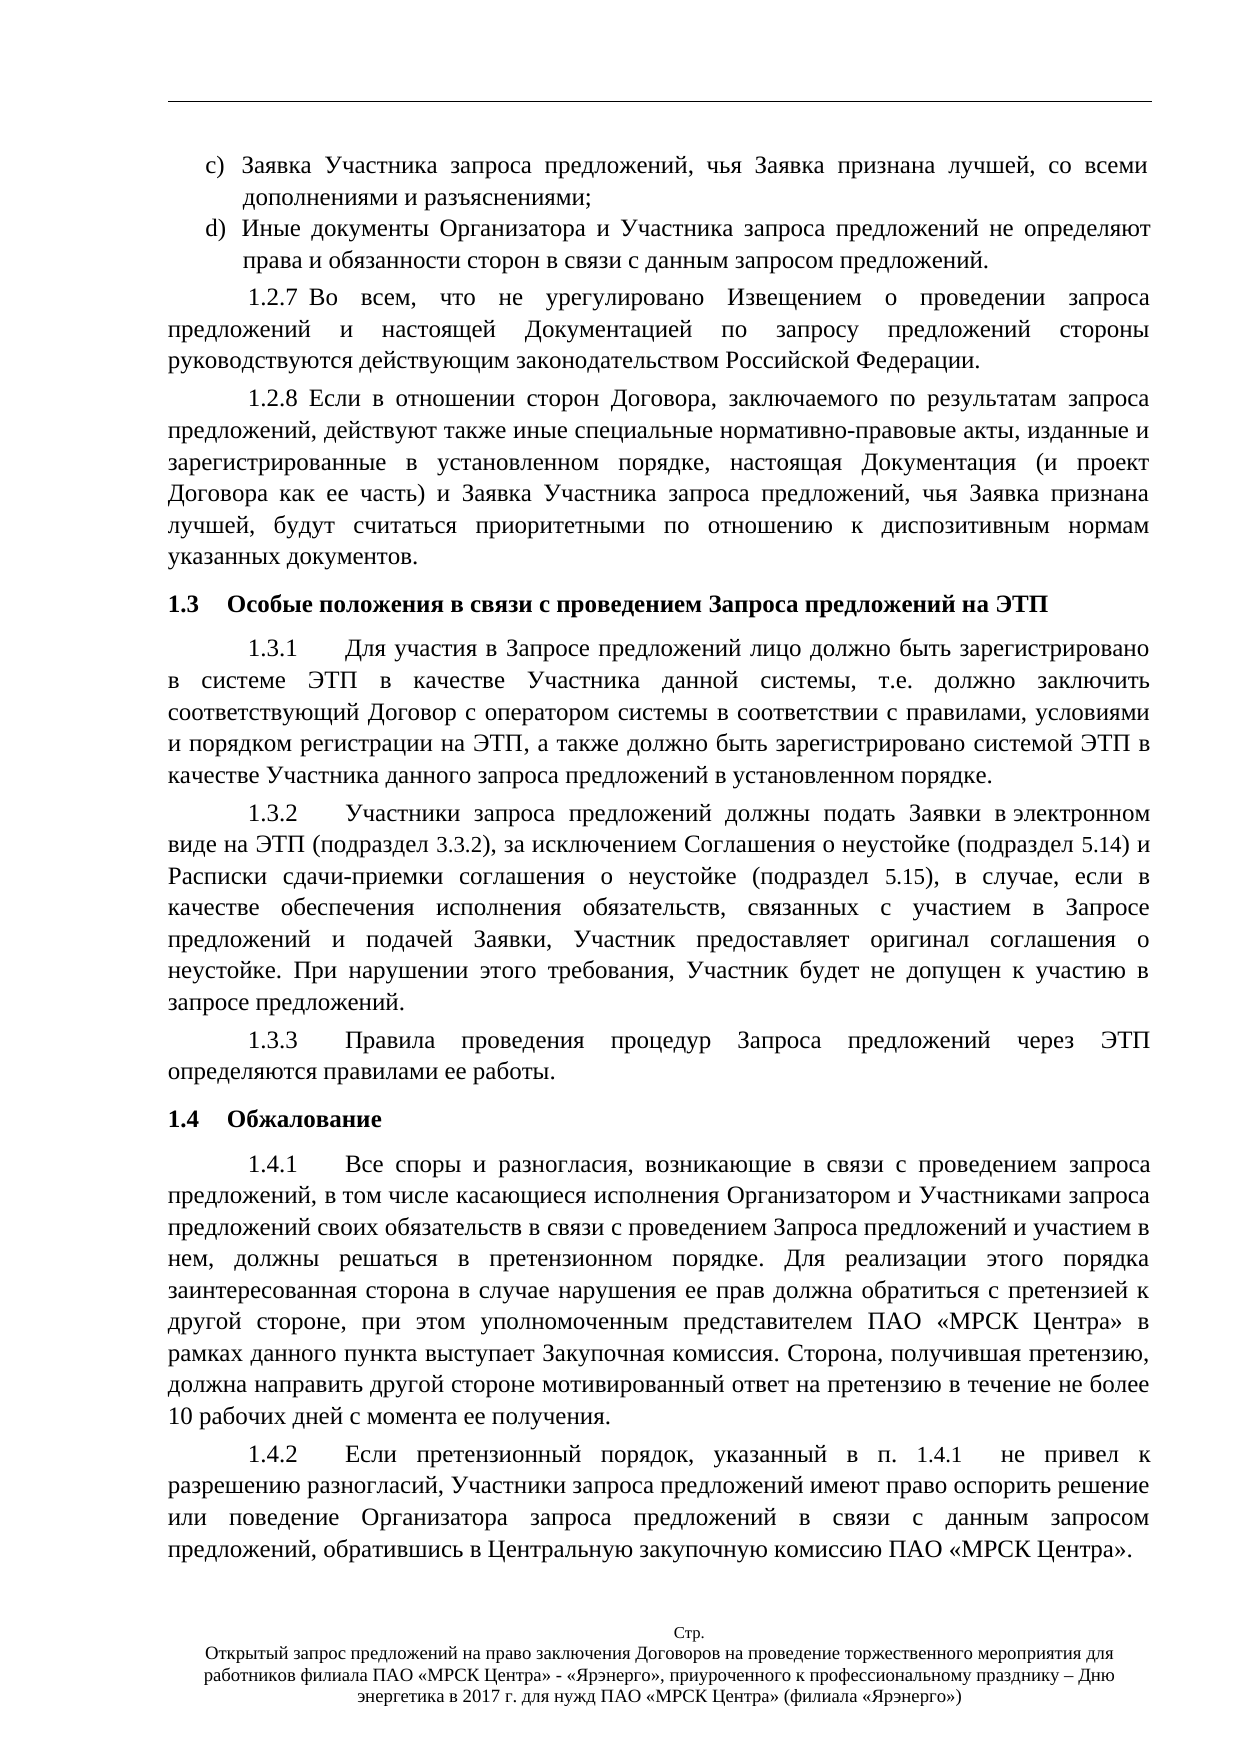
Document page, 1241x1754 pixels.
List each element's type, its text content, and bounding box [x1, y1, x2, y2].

list Участники запроса предложений должны подать Заявки в электронном виде на ЭТП (подраздел 3.3.2), за исключением Соглашения о неустойке (подраздел 5.14) и Расписки сдачи-приемки соглашения о неустойке (подраздел 5.15), в случае, если в качестве обеспечения исполнения обязательств, связанных с участием в Запросе предложений и подачей Заявки, Участник предоставляет оригинал соглашения о неустойке. При нарушении этого требования, Участник будет не допущен к участию в запросе предложений. [168, 798, 1150, 1016]
list Иные документы Организатора и Участника запроса предложений не определяют права и обязанности сторон в связи с данным запросом предложений. [205, 213, 1152, 273]
subtitle Особые положения в связи с проведением Запроса предложений на ЭТП [168, 589, 1152, 618]
list Если претензионный порядок, указанный в п. 1.4.1 не привел к разрешению разногласий, Участники запроса предложений имеют право оспорить решение или поведение Организатора запроса предложений в связи с данным запросом предложений, обратившись в Центральную закупочную комиссию ПАО «МРСК Центра». [168, 1439, 1150, 1562]
list Заявка Участника запроса предложений, чья Заявка признана лучшей, со всеми дополнениями и разъяснениями; [205, 150, 1148, 210]
list Правила проведения процедур Запроса предложений через ЭТП определяются правилами ее работы. [168, 1025, 1150, 1085]
list Все споры и разногласия, возникающие в связи с проведением запроса предложений, в том числе касающиеся исполнения Организатором и Участниками запроса предложений своих обязательств в связи с проведением Запроса предложений и участием в нем, должны решаться в претензионном порядке. Для реализации этого порядка заинтересованная сторона в случае нарушения ее прав должна обратиться с претензией к другой стороне, при этом уполномоченным представителем ПАО «МРСК Центра» в рамках данного пункта выступает Закупочная комиссия. Сторона, получившая претензию, должна направить другой стороне мотивированный ответ на претензию в течение не более 10 рабочих дней с момента ее получения. [168, 1149, 1150, 1430]
subtitle Обжалование [168, 1104, 1152, 1133]
list Во всем, что не урегулировано Извещением о проведении запроса предложений и настоящей Документацией по запросу предложений стороны руководствуются действующим законодательством Российской Федерации. [168, 282, 1150, 374]
list Для участия в Запросе предложений лицо должно быть зарегистрировано в системе ЭТП в качестве Участника данной системы, т.е. должно заключить соответствующий Договор с оператором системы в соответствии с правилами, условиями и порядком регистрации на ЭТП, а также должно быть зарегистрировано системой ЭТП в качестве Участника данного запроса предложений в установленном порядке. [168, 633, 1150, 788]
list Если в отношении сторон Договора, заключаемого по результатам запроса предложений, действуют также иные специальные нормативно-правовые акты, изданные и зарегистрированные в установленном порядке, настоящая Документация (и проект Договора как ее часть) и Заявка Участника запроса предложений, чья Заявка признана лучшей, будут считаться приоритетными по отношению к диспозитивным нормам указанных документов. [168, 383, 1150, 570]
